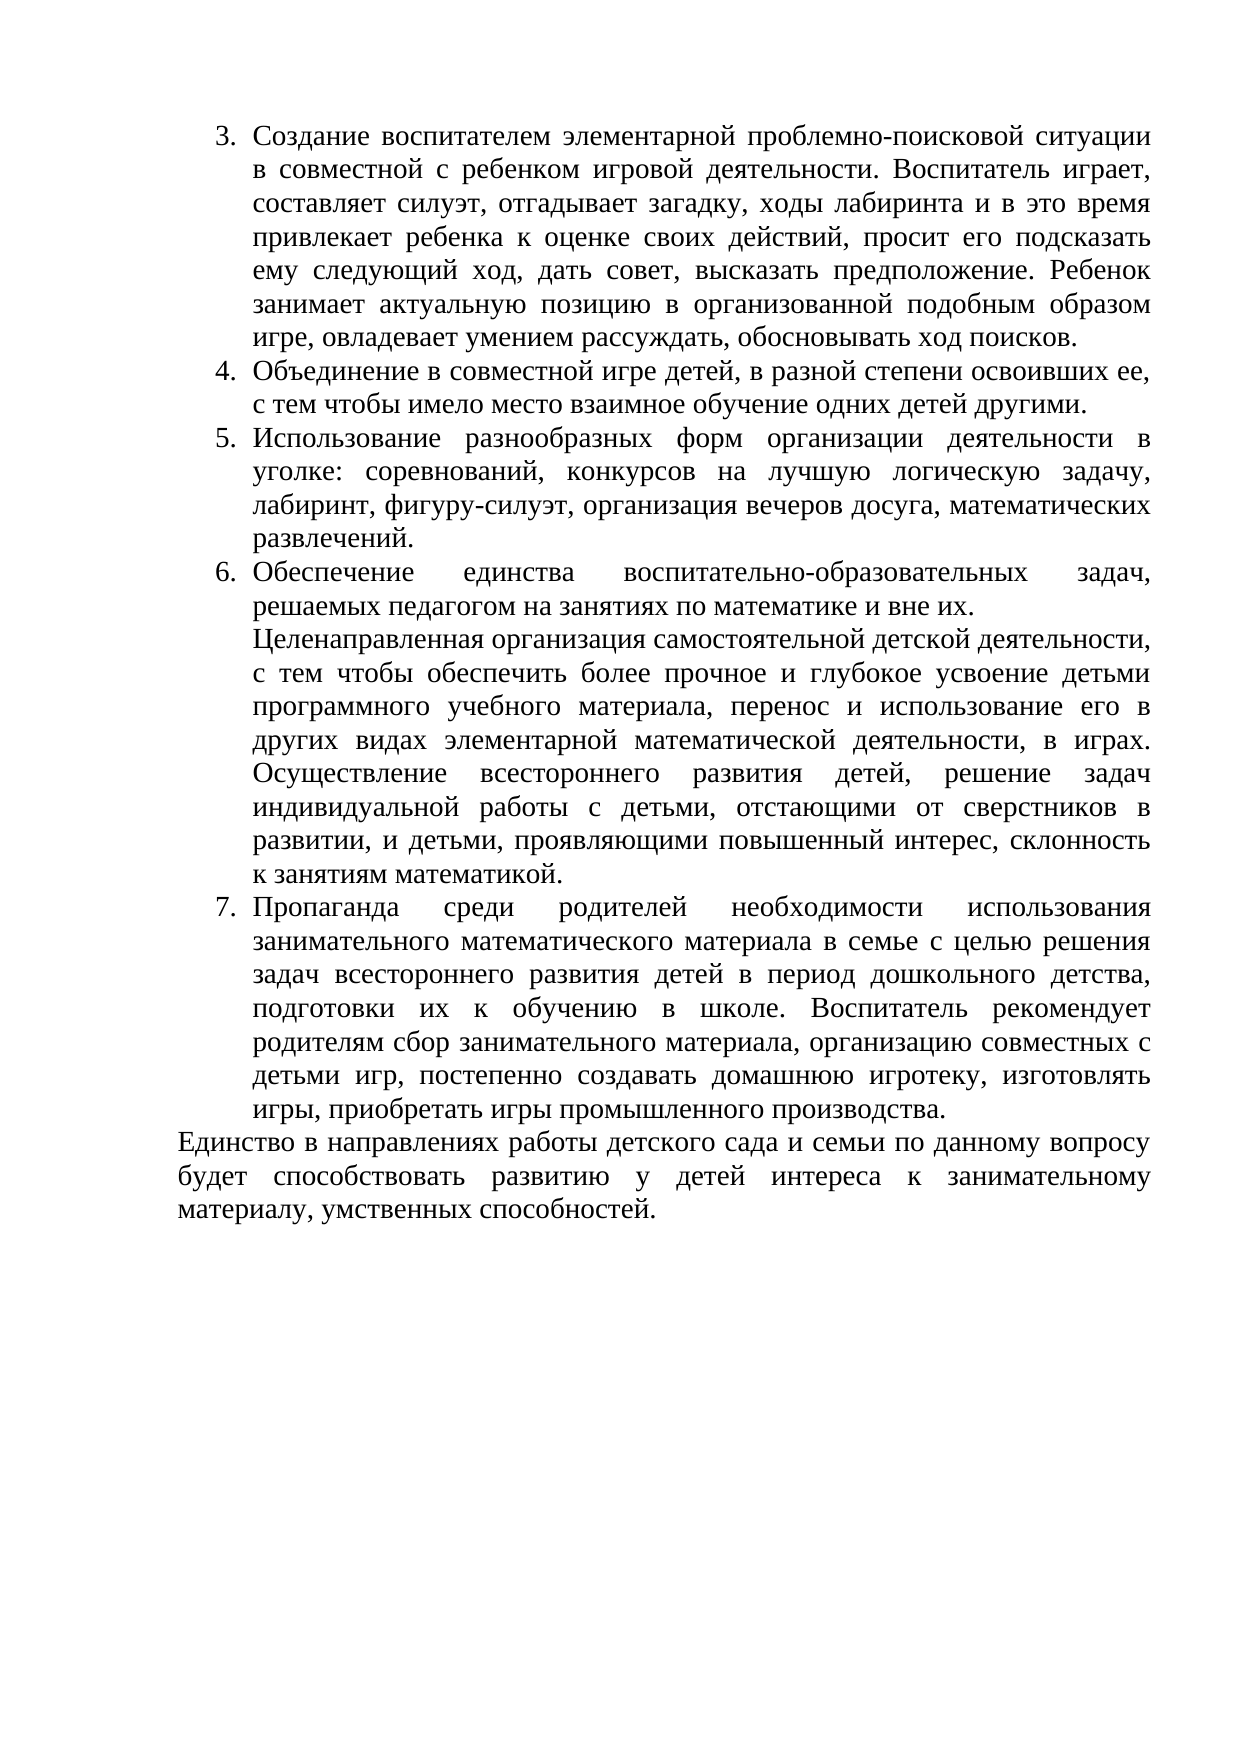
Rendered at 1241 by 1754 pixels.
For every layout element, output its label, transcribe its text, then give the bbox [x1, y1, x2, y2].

list Использование разнообразных форм организации деятельности в уголке: соревнований, конкурсов на лучшую логическую задачу, лабиринт, фигуру-силуэт, организация вечеров досуга, математических развлечений. [215, 420, 1152, 554]
list Обеспечение единства воспитательно-образовательных задач, решаемых педагогом на занятиях по математике и вне их. [215, 554, 1152, 621]
list Создание воспитателем элементарной проблемно-поисковой ситуации в совместной с ребенком игровой деятельности. Воспитатель играет, составляет силуэт, отгадывает загадку, ходы лабиринта и в это время привлекает ребенка к оценке своих действий, просит его подсказать ему следующий ход, дать совет, высказать предположение. Ребенок занимает актуальную позицию в организованной подобным образом игре, овладевает умением рассуждать, обосновывать ход поисков. [215, 118, 1152, 353]
list Пропаганда среди родителей необходимости использования занимательного математического материала в семье с целью решения задач всестороннего развития детей в период дошкольного детства, подготовки их к обучению в школе. Воспитатель рекомендует родителям сбор занимательного материала, организацию совместных с детьми игр, постепенно создавать домашнюю игротеку, изготовлять игры, приобретать игры промышленного производства. [215, 889, 1152, 1124]
text Единство в направлениях работы детского сада и семьи по данному вопросу будет способствовать развитию у детей интереса к занимательному материалу, умственных способностей. [177, 1124, 1152, 1225]
list Целенаправленная организация самостоятельной детской деятельности, с тем чтобы обеспечить более прочное и глубокое усвоение детьми программного учебного материала, перенос и использование его в других видах элементарной математической деятельности, в играх. Осуществление всестороннего развития детей, решение задач индивидуальной работы с детьми, отстающими от сверстников в развитии, и детьми, проявляющими повышенный интерес, склонность к занятиям математикой. [252, 621, 1152, 889]
list Объединение в совместной игре детей, в разной степени освоивших ее, с тем чтобы имело место взаимное обучение одних детей другими. [215, 353, 1152, 420]
